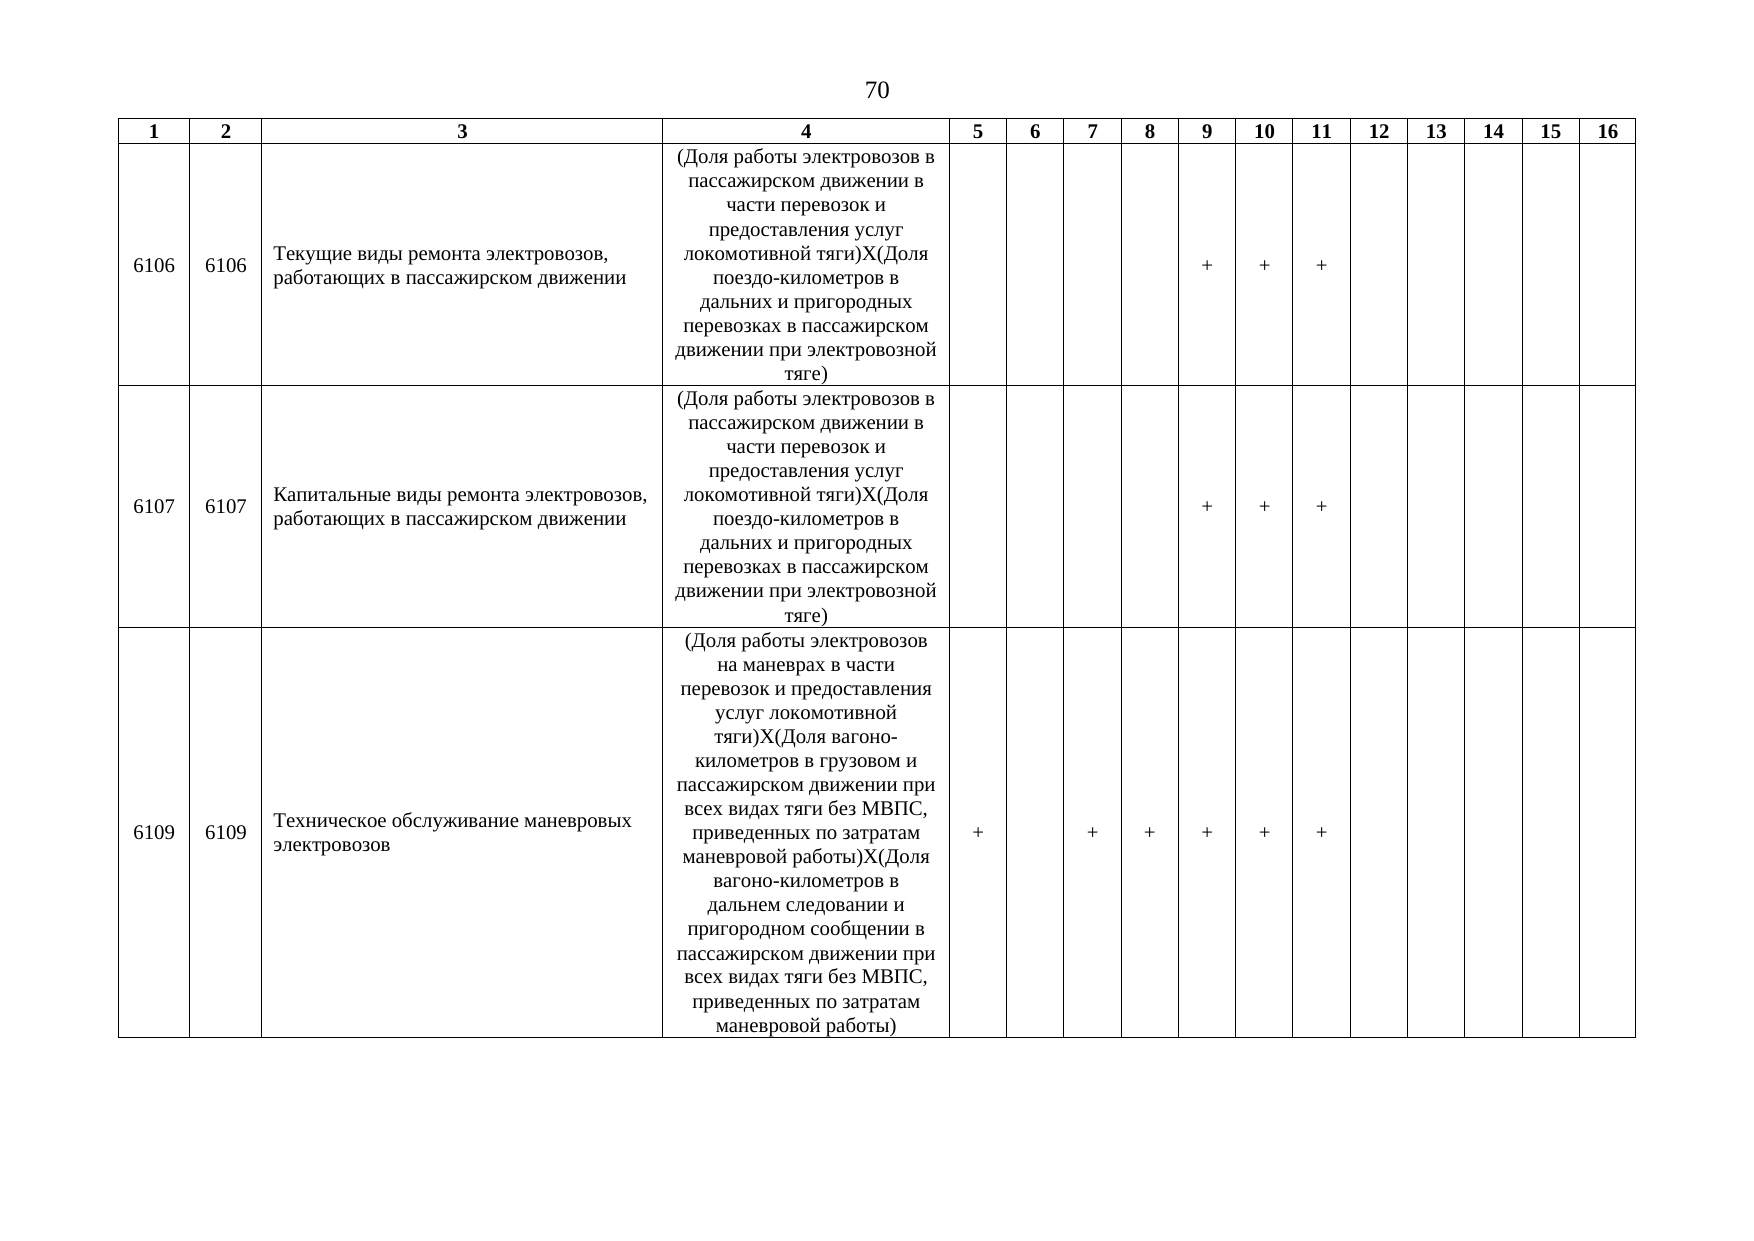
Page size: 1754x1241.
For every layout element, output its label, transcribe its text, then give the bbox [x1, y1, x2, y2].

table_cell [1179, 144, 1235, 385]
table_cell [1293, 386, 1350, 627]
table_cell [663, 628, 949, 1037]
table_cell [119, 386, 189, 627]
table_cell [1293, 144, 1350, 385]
table_header 15 [1523, 119, 1579, 143]
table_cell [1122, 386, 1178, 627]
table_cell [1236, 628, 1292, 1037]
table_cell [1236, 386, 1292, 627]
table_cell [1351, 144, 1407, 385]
table_header 3 [262, 119, 662, 143]
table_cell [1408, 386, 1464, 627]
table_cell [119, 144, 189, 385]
table_header 12 [1351, 119, 1407, 143]
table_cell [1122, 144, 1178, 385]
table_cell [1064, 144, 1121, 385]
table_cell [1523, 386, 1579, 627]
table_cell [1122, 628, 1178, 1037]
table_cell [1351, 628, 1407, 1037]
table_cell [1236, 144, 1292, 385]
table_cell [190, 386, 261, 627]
table_header 10 [1236, 119, 1292, 143]
table_header 6 [1007, 119, 1063, 143]
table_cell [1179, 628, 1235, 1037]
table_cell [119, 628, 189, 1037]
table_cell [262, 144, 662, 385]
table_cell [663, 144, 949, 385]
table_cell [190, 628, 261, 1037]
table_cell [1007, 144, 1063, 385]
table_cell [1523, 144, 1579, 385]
table_header 9 [1179, 119, 1235, 143]
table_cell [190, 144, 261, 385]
table_header 11 [1293, 119, 1350, 143]
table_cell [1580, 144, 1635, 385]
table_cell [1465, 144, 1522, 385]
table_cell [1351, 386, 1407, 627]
table_header 7 [1064, 119, 1121, 143]
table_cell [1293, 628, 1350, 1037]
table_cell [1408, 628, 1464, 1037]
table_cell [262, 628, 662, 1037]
table_header 4 [663, 119, 949, 143]
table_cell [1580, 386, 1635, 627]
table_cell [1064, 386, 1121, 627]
table_header 8 [1122, 119, 1178, 143]
table_header 16 [1580, 119, 1635, 143]
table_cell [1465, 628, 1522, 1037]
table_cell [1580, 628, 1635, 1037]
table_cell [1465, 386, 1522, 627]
table_header 5 [950, 119, 1006, 143]
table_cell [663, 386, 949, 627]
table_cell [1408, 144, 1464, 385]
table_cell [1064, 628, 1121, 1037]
table_header 2 [190, 119, 261, 143]
table_header 1 [119, 119, 189, 143]
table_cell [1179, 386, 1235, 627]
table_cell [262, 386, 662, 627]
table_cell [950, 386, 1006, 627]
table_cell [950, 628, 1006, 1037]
table_header 14 [1465, 119, 1522, 143]
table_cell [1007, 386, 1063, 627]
table_header 13 [1408, 119, 1464, 143]
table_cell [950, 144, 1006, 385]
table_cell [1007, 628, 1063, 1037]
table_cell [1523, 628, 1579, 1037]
